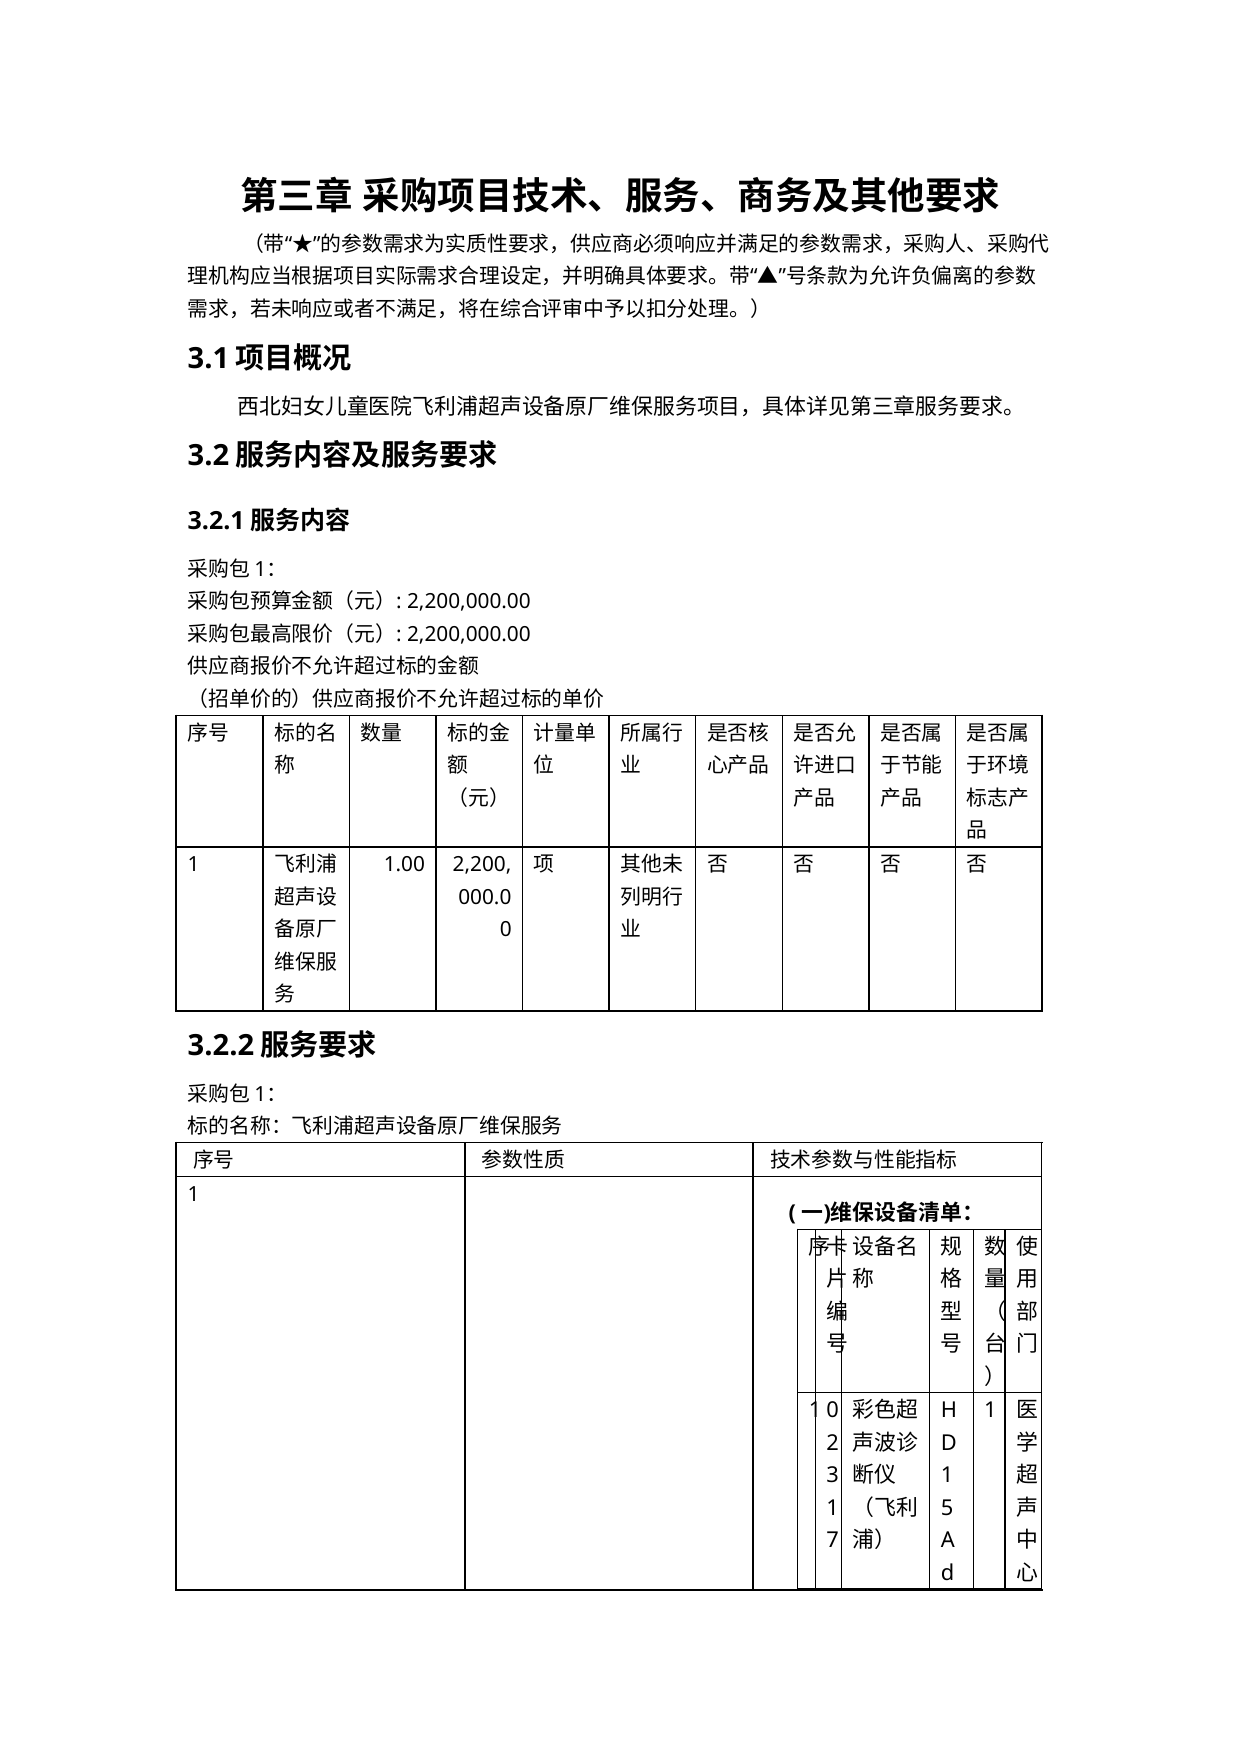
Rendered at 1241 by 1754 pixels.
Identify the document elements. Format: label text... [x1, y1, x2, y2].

table_cell 1 [177, 1177, 464, 1589]
table_header 技术参数与性能指标 [754, 1143, 1041, 1176]
text 采购包最高限价（元）: 2,200,000.00 [187, 617, 1053, 649]
text 西北妇女儿童医院飞利浦超声设备原厂维保服务项目，具体详见第三章服务要求。 [187, 389, 1053, 422]
text 第三章 采购项目技术、服务、商务及其他要求 [187, 162, 1053, 227]
table_cell 2,200,000.00 [437, 848, 522, 1010]
table_header 标的金额 （元） [437, 716, 522, 846]
table_header 是否属于节能产品 [870, 716, 955, 846]
text （带“★”的参数需求为实质性要求，供应商必须响应并满足的参数需求，采购人、采购代理机构应当根据项目实际需求合理设定，并明确具体要求。带“▲”号条款为允许负偏离的参数需求，若未响应或者不满足，将在综合评审中予以扣分处理。） [187, 227, 1053, 324]
text 标的名称：飞利浦超声设备原厂维保服务 [187, 1109, 1053, 1142]
table_cell 否 [783, 848, 868, 1010]
text （招单价的）供应商报价不允许超过标的单价 [187, 682, 1053, 714]
table_cell 1.00 [350, 848, 435, 1010]
table_cell ( 一)维保设备清单： [754, 1177, 1041, 1589]
table_cell 飞利浦超声设备原厂维保服务 [264, 848, 349, 1010]
table_cell 1 [177, 848, 262, 1010]
table_cell [466, 1177, 752, 1589]
text 供应商报价不允许超过标的金额 [187, 649, 1053, 682]
table_header 序号 [177, 716, 262, 846]
table_header 数量 [350, 716, 435, 846]
text 3.1项目概况 [187, 324, 1053, 389]
table_header 是否允许进口产品 [783, 716, 868, 846]
text 采购包1： [187, 552, 1053, 584]
text 3.2.2服务要求 [187, 1012, 1053, 1077]
text 3.2.1服务内容 [187, 487, 1053, 552]
table_header 参数性质 [466, 1143, 752, 1176]
table_header 序号 [177, 1143, 464, 1176]
table_header 是否核心产品 [696, 716, 782, 846]
table_header 标的名称 [264, 716, 349, 846]
text 3.2服务内容及服务要求 [187, 422, 1053, 487]
table_header 所属行业 [610, 716, 695, 846]
table_cell 项 [523, 848, 608, 1010]
text 采购包1： [187, 1077, 1053, 1109]
text 采购包预算金额（元）: 2,200,000.00 [187, 584, 1053, 617]
table_cell 否 [956, 848, 1041, 1010]
table_cell 否 [870, 848, 955, 1010]
table_cell 其他未列明行业 [610, 848, 695, 1010]
table_header 是否属于环境标志产品 [956, 716, 1041, 846]
table_header 计量单位 [523, 716, 608, 846]
table_cell 否 [696, 848, 782, 1010]
